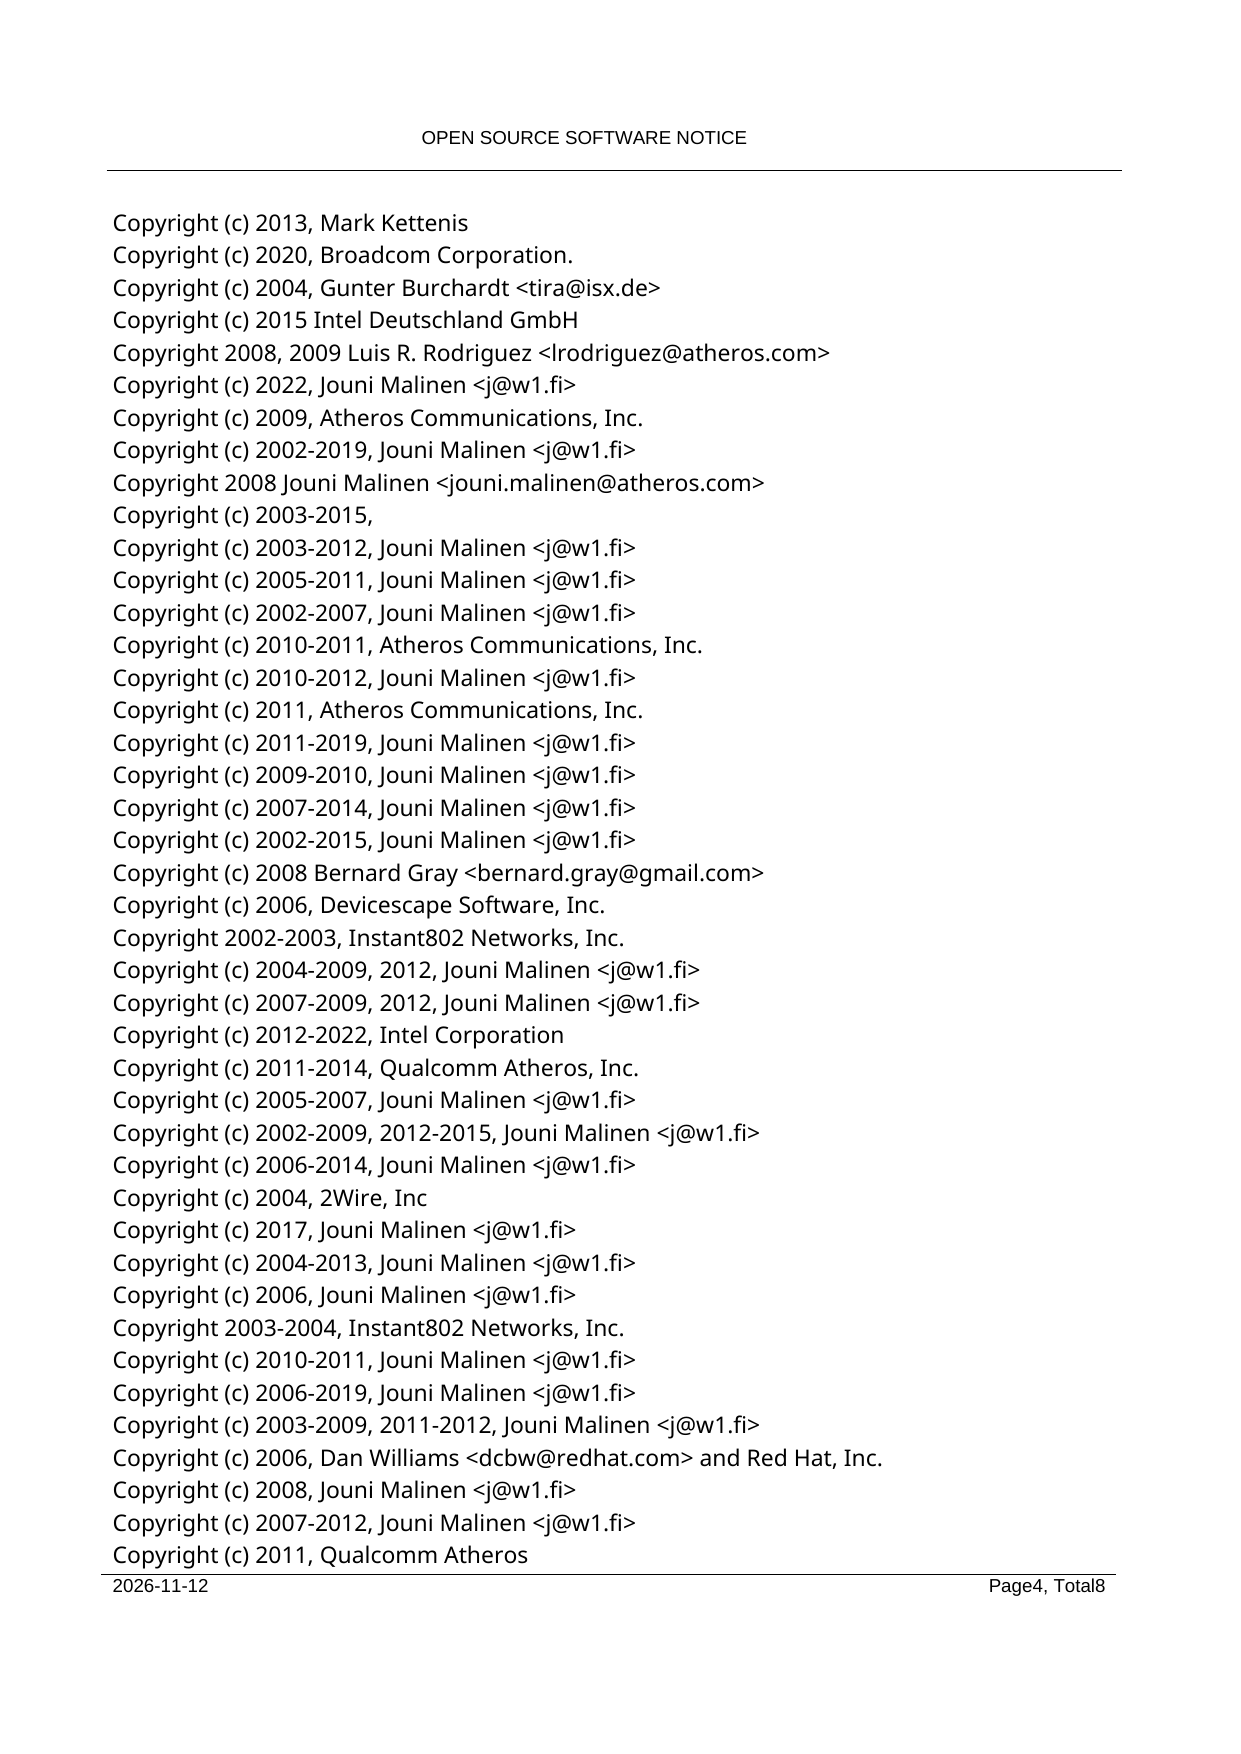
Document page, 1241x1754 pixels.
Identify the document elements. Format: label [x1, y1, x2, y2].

text [112, 206, 1128, 1571]
